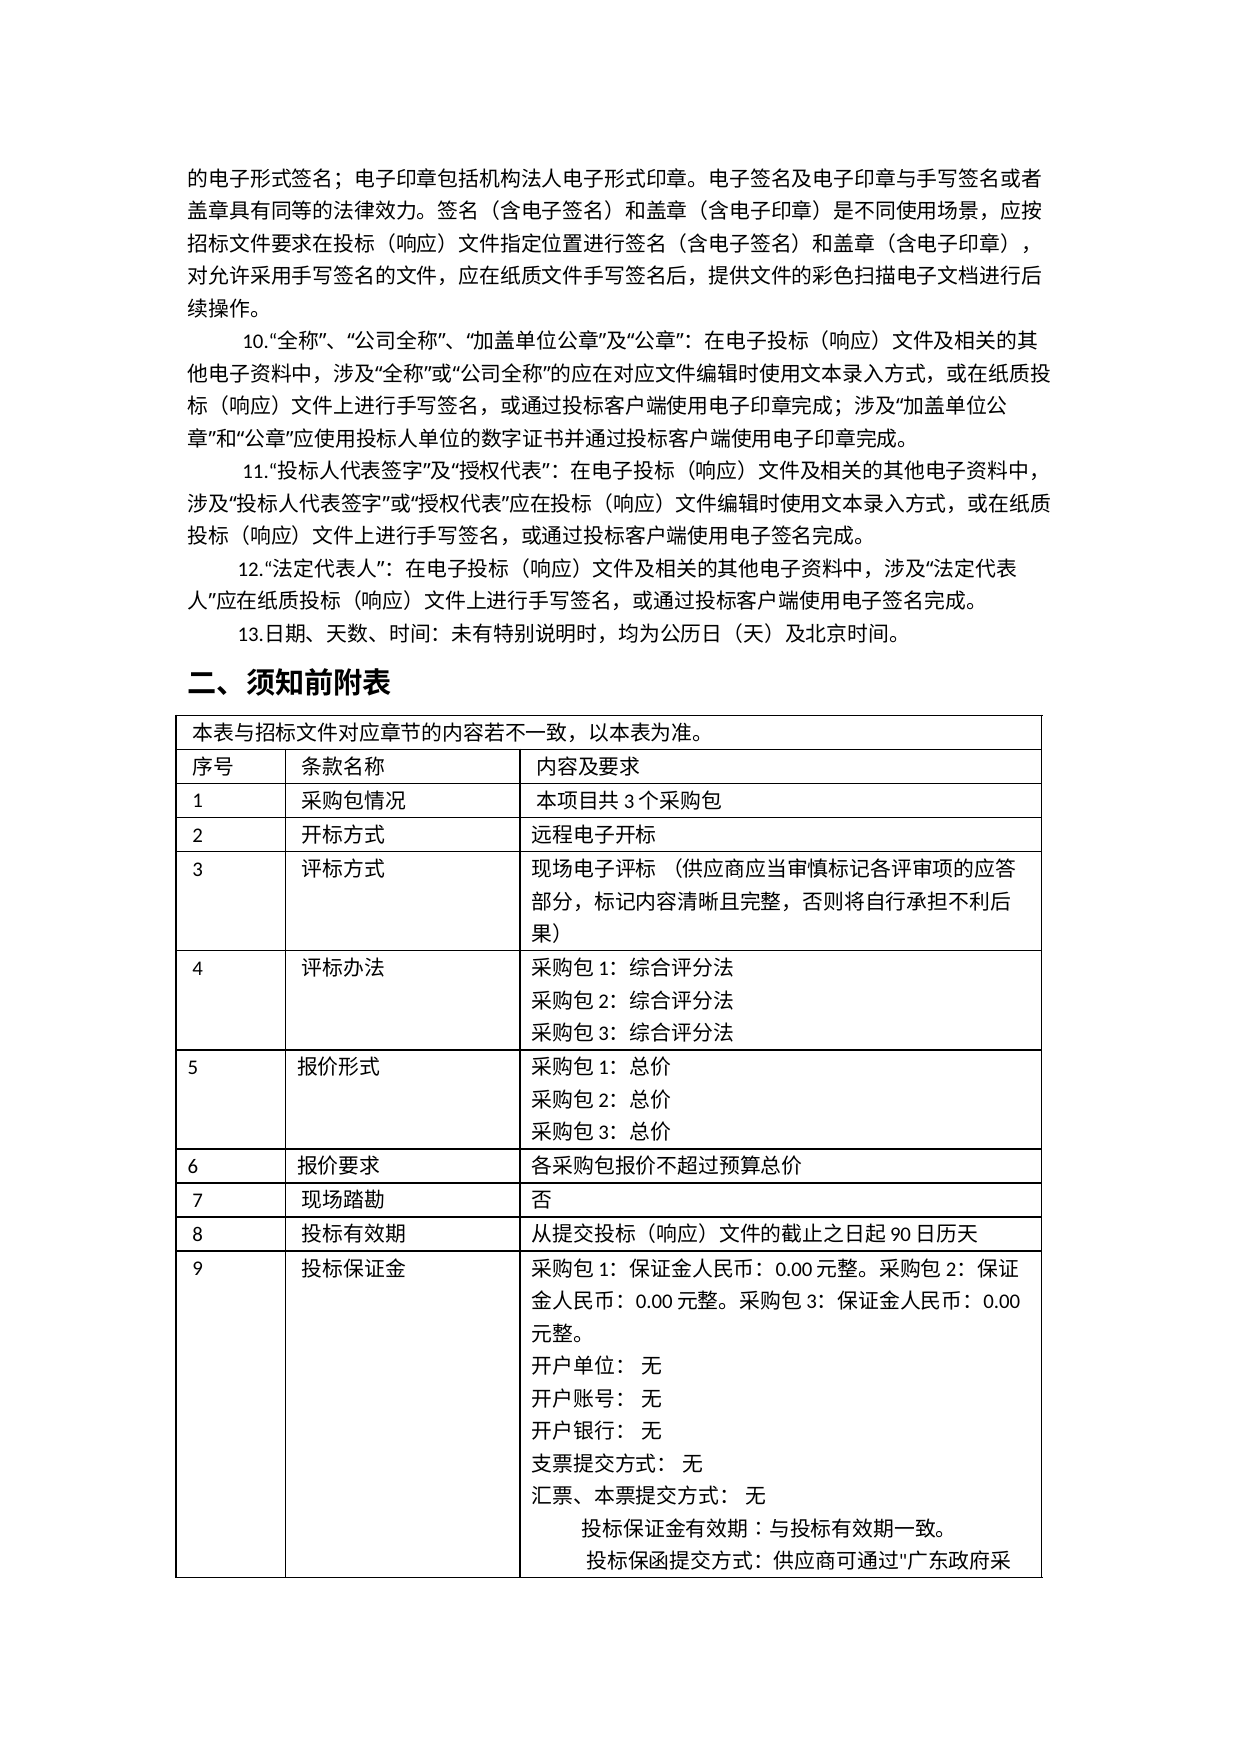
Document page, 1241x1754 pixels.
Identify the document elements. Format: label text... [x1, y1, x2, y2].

table_cell 6 [177, 1150, 285, 1182]
table_cell 采购包1：总价 采购包2：总价 采购包3：总价 [521, 1051, 1041, 1148]
table_cell 3 [177, 852, 285, 950]
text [187, 162, 1053, 324]
table_cell 远程电子开标 [521, 818, 1041, 851]
table_cell 7 [177, 1184, 285, 1216]
table_cell 报价要求 [286, 1150, 519, 1182]
table_cell 评标办法 [286, 951, 519, 1049]
table_cell 从提交投标（响应）文件的截止之日起90日历天 [521, 1218, 1041, 1250]
text 11.“投标人代表签字”及“授权代表”：在电子投标（响应）文件及相关的其他电子资料中，涉及“投标人代表签字”或“授权代表”应在投标（响应）文件编辑时使用文本录入方式，或在纸质投标（响应）文件上进行手写签名，或通过投标客户端使用电子签名完成。 [187, 454, 1053, 552]
table_cell 开标方式 [286, 818, 519, 851]
table_cell 采购包情况 [286, 784, 519, 817]
table_cell 内容及要求 [521, 750, 1041, 783]
text 12.“法定代表人”：在电子投标（响应）文件及相关的其他电子资料中，涉及“法定代表人”应在纸质投标（响应）文件上进行手写签名，或通过投标客户端使用电子签名完成。 [187, 552, 1053, 617]
table_cell 否 [521, 1184, 1041, 1216]
table_cell 投标保证金 [286, 1252, 519, 1577]
table_cell 各采购包报价不超过预算总价 [521, 1150, 1041, 1182]
table_cell 8 [177, 1218, 285, 1250]
table_cell 报价形式 [286, 1051, 519, 1148]
table_cell 现场电子评标 （供应商应当审慎标记各评审项的应答部分，标记内容清晰且完整，否则将自行承担不利后果） [521, 852, 1041, 950]
text 13.日期、天数、时间：未有特别说明时，均为公历日（天）及北京时间。 [187, 617, 1053, 649]
table_cell 序号 [177, 750, 285, 783]
table_cell 5 [177, 1051, 285, 1148]
table_cell 本项目共3个采购包 [521, 784, 1041, 817]
text 10.“全称”、“公司全称”、“加盖单位公章”及“公章”：在电子投标（响应）文件及相关的其他电子资料中，涉及“全称”或“公司全称”的应在对应文件编辑时使用文本录入方式，或在纸质投标（响应）文件上进行手写签名，或通过投标客户端使用电子印章完成；涉及“加盖单位公章”和“公章”应使用投标人单位的数字证书并通过投标客户端使用电子印章完成。 [187, 324, 1053, 454]
table_cell 条款名称 [286, 750, 519, 783]
table_cell 采购包1：综合评分法 采购包2：综合评分法 采购包3：综合评分法 [521, 951, 1041, 1049]
table_cell 1 [177, 784, 285, 817]
table_cell 9 [177, 1252, 285, 1577]
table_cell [521, 1252, 1041, 1577]
table_cell 投标有效期 [286, 1218, 519, 1250]
table_cell 现场踏勘 [286, 1184, 519, 1216]
table_cell 4 [177, 951, 285, 1049]
table_cell 评标方式 [286, 852, 519, 950]
table_cell 2 [177, 818, 285, 851]
table_header 本表与招标文件对应章节的内容若不一致，以本表为准。 [177, 716, 1041, 748]
text 二、须知前附表 [187, 649, 1053, 714]
